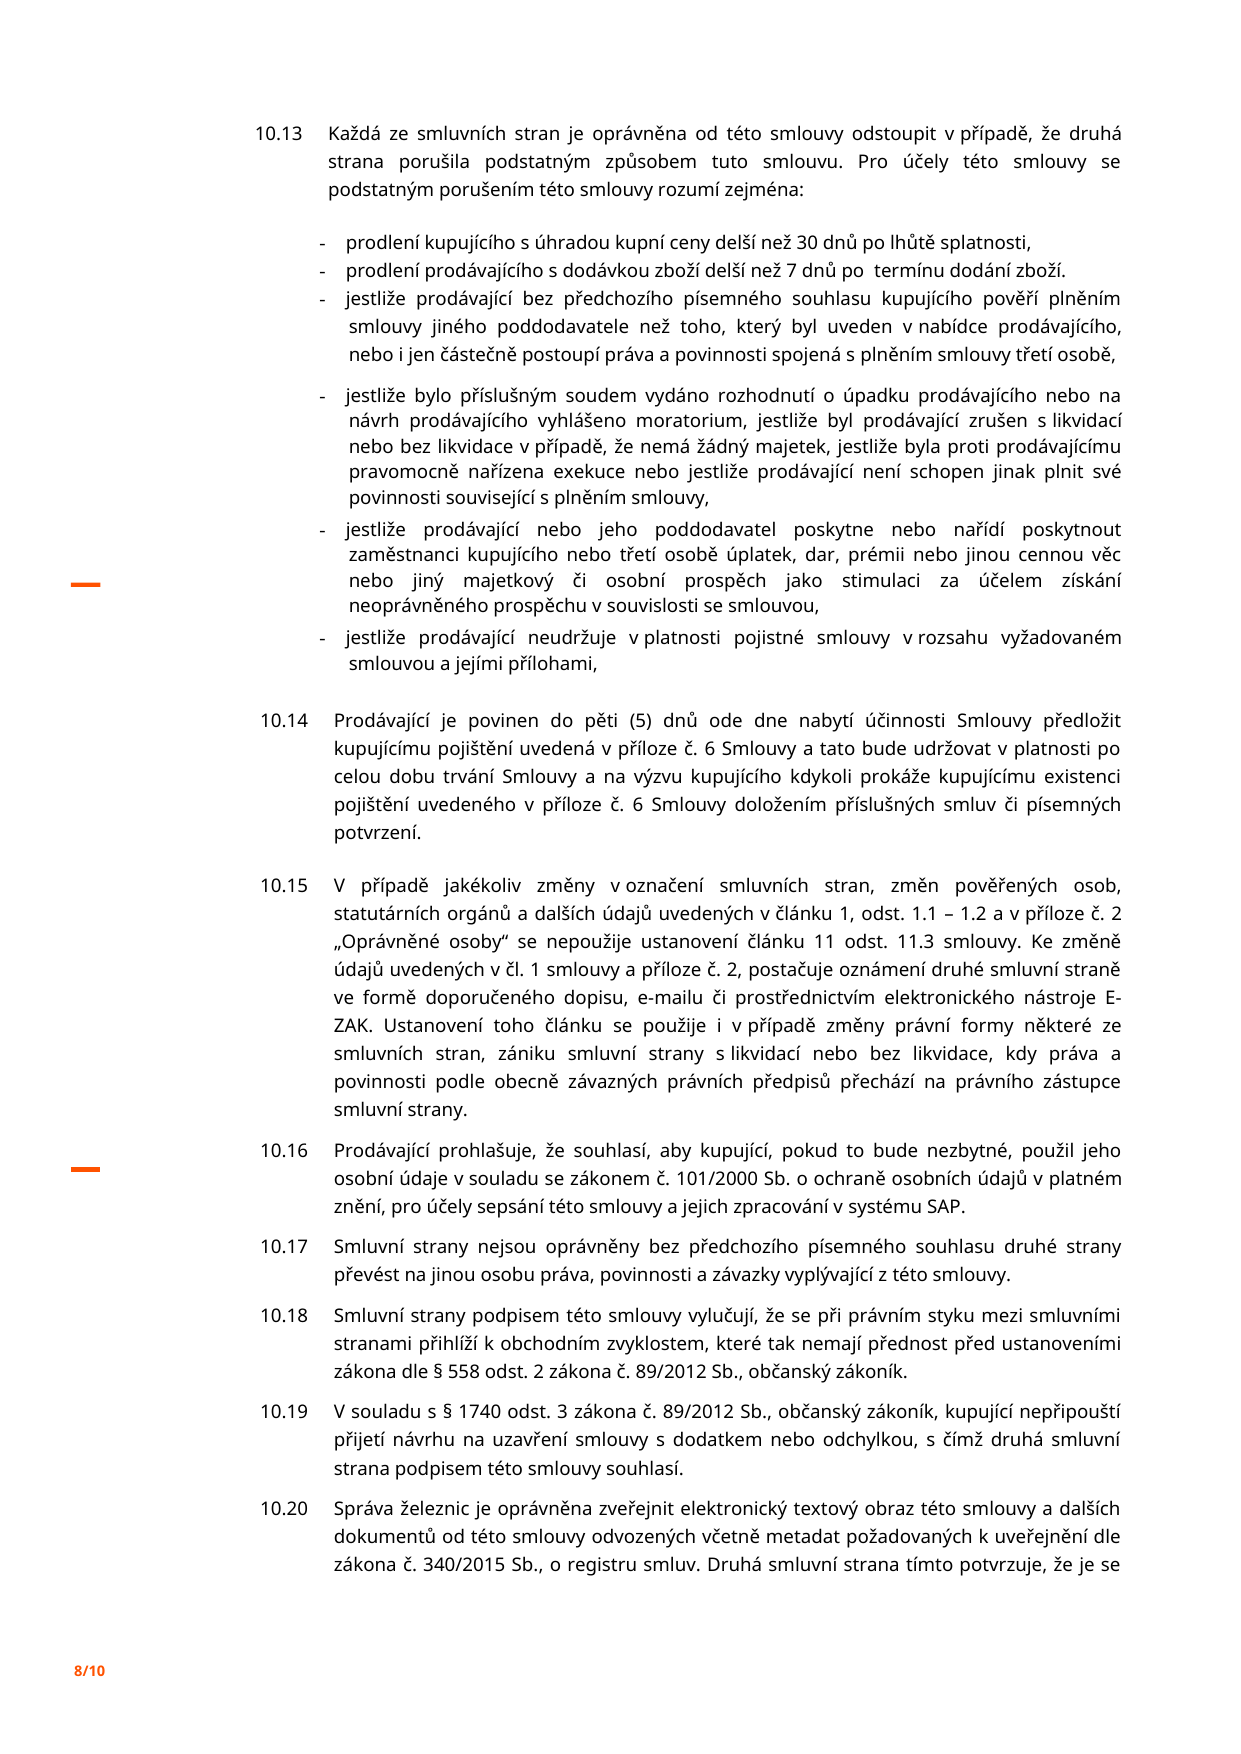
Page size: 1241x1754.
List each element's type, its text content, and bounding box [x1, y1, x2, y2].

list Každá ze smluvních stran je oprávněna od této smlouvy odstoupit v případě, že druhá strana porušila podstatným způsobem tuto smlouvu. Pro účely této smlouvy se podstatným porušením této smlouvy rozumí zejména: [254, 121, 1122, 202]
list jestliže prodávající nebo jeho poddodavatel poskytne nebo nařídí poskytnout zaměstnanci kupujícího nebo třetí osobě úplatek, dar, prémii nebo jinou cennou věc nebo jiný majetkový či osobní prospěch jako stimulaci za účelem získání neoprávněného prospěchu v souvislosti se smlouvou, [319, 516, 1122, 618]
list Smluvní strany nejsou oprávněny bez předchozího písemného souhlasu druhé strany převést na jinou osobu práva, povinnosti a závazky vyplývající z této smlouvy. [260, 1234, 1122, 1287]
list jestliže bylo příslušným soudem vydáno rozhodnutí o úpadku prodávajícího nebo na návrh prodávajícího vyhlášeno moratorium, jestliže byl prodávající zrušen s likvidací nebo bez likvidace v případě, že nemá žádný majetek, jestliže byla proti prodávajícímu pravomocně nařízena exekuce nebo jestliže prodávající není schopen jinak plnit své povinnosti související s plněním smlouvy, [319, 382, 1122, 510]
list V souladu s § 1740 odst. 3 zákona č. 89/2012 Sb., občanský zákoník, kupující nepřipouští přijetí návrhu na uzavření smlouvy s dodatkem nebo odchylkou, s čímž druhá smluvní strana podpisem této smlouvy souhlasí. [260, 1399, 1122, 1480]
list jestliže prodávající neudržuje v platnosti pojistné smlouvy v rozsahu vyžadovaném smlouvou a jejími přílohami, [319, 624, 1122, 676]
list prodlení prodávajícího s dodávkou zboží delší než 7 dnů po termínu dodání zboží. [319, 258, 1122, 283]
list prodlení kupujícího s úhradou kupní ceny delší než 30 dnů po lhůtě splatnosti, [319, 230, 1122, 255]
list jestliže prodávající bez předchozího písemného souhlasu kupujícího pověří plněním smlouvy jiného poddodavatele než toho, který byl uveden v nabídce prodávajícího, nebo i jen částečně postoupí práva a povinnosti spojená s plněním smlouvy třetí osobě, [319, 286, 1122, 367]
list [260, 1495, 1122, 1577]
list V případě jakékoliv změny v označení smluvních stran, změn pověřených osob, statutárních orgánů a dalších údajů uvedených v článku 1, odst. 1.1 – 1.2 a v příloze č. 2 „Oprávněné osoby“ se nepoužije ustanovení článku 11 odst. 11.3 smlouvy. Ke změně údajů uvedených v čl. 1 smlouvy a příloze č. 2, postačuje oznámení druhé smluvní straně ve formě doporučeného dopisu, e-mailu či prostřednictvím elektronického nástroje E-ZAK. Ustanovení toho článku se použije i v případě změny právní formy některé ze smluvních stran, zániku smluvní strany s likvidací nebo bez likvidace, kdy práva a povinnosti podle obecně závazných právních předpisů přechází na právního zástupce smluvní strany. [260, 872, 1122, 1122]
list Smluvní strany podpisem této smlouvy vylučují, že se při právním styku mezi smluvními stranami přihlíží k obchodním zvyklostem, které tak nemají přednost před ustanoveními zákona dle § 558 odst. 2 zákona č. 89/2012 Sb., občanský zákoník. [260, 1302, 1122, 1384]
list Prodávající prohlašuje, že souhlasí, aby kupující, pokud to bude nezbytné, použil jeho osobní údaje v souladu se zákonem č. 101/2000 Sb. o ochraně osobních údajů v platném znění, pro účely sepsání této smlouvy a jejich zpracování v systému SAP. [260, 1137, 1122, 1219]
list Prodávající je povinen do pěti (5) dnů ode dne nabytí účinnosti Smlouvy předložit kupujícímu pojištění uvedená v příloze č. 6 Smlouvy a tato bude udržovat v platnosti po celou dobu trvání Smlouvy a na výzvu kupujícího kdykoli prokáže kupujícímu existenci pojištění uvedeného v příloze č. 6 Smlouvy doložením příslušných smluv či písemných potvrzení. [260, 707, 1122, 845]
